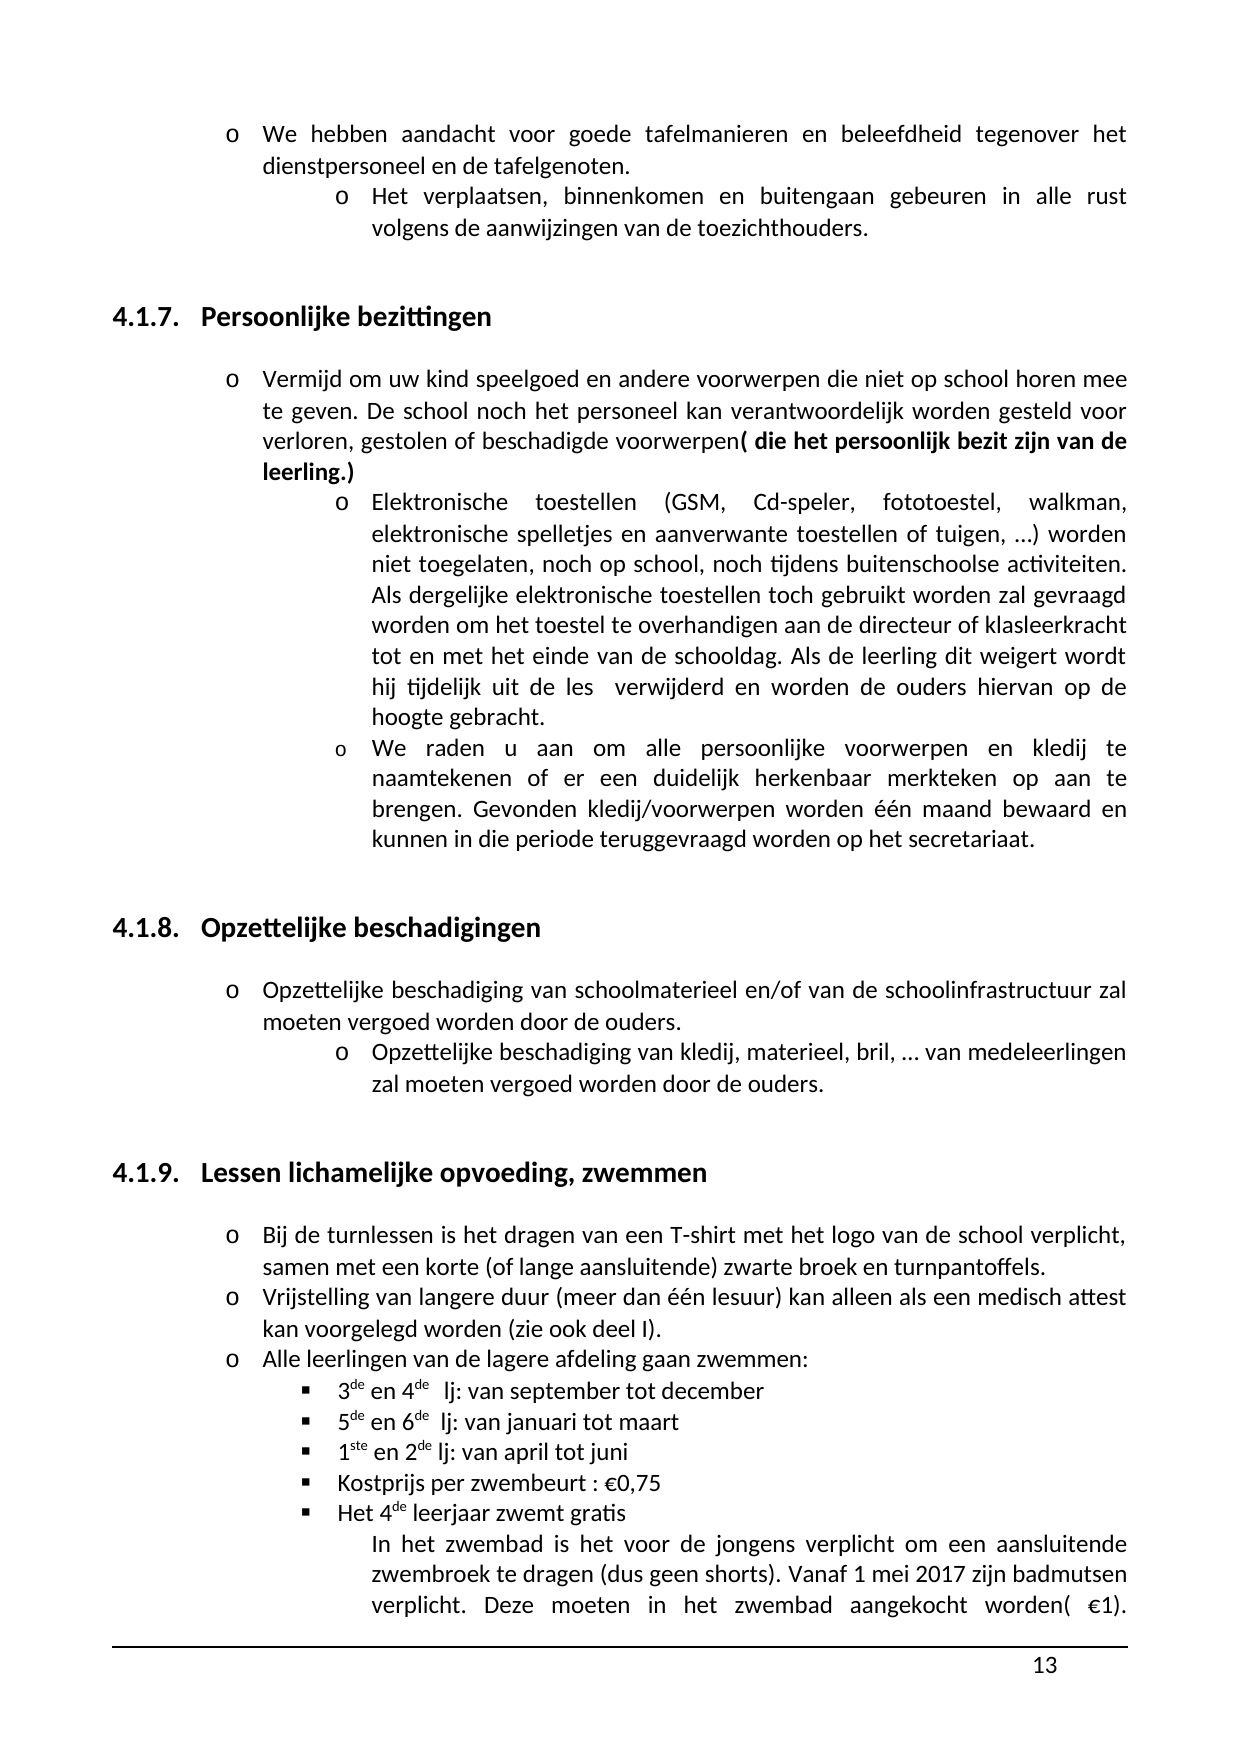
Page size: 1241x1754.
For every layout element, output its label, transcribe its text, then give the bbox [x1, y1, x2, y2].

list Opzettelijke beschadiging van schoolmaterieel en/of van de schoolinfrastructuur zal moeten vergoed worden door de ouders. [225, 974, 1128, 1036]
list 3de en 4de lj: van september tot december [300, 1375, 1128, 1406]
list Vermijd om uw kind speelgoed en andere voorwerpen die niet op school horen mee te geven. De school noch het personeel kan verantwoordelijk worden gesteld voor verloren, gestolen of beschadigde voorwerpen( die het persoonlijk bezit zijn van de leerling.) [225, 363, 1128, 486]
list Opzettelijke beschadiging van kledij, materieel, bril, … van medeleerlingen zal moeten vergoed worden door de ouders. [334, 1036, 1128, 1099]
list 1ste en 2de lj: van april tot juni [300, 1436, 1128, 1467]
list Vrijstelling van langere duur (meer dan één lesuur) kan alleen als een medisch attest kan voorgelegd worden (zie ook deel I). [225, 1281, 1128, 1344]
list We hebben aandacht voor goede tafelmanieren en beleefdheid tegenover het dienstpersoneel en de tafelgenoten. [225, 118, 1128, 180]
list Alle leerlingen van de lagere afdeling gaan zwemmen: [225, 1344, 1128, 1375]
text Persoonlijke bezittingen [112, 298, 1128, 334]
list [371, 1528, 1128, 1619]
list Het verplaatsen, binnenkomen en buitengaan gebeuren in alle rust volgens de aanwijzingen van de toezichthouders. [334, 180, 1128, 243]
list Elektronische toestellen (GSM, Cd-speler, fototoestel, walkman, elektronische spelletjes en aanverwante toestellen of tuigen, …) worden niet toegelaten, noch op school, noch tijdens buitenschoolse activiteiten. Als dergelijke elektronische toestellen toch gebruikt worden zal gevraagd worden om het toestel te overhandigen aan de directeur of klasleerkracht tot en met het einde van de schooldag. Als de leerling dit weigert wordt hij tijdelijk uit de les verwijderd en worden de ouders hiervan op de hoogte gebracht. [334, 486, 1128, 732]
list Bij de turnlessen is het dragen van een T-shirt met het logo van de school verplicht, samen met een korte (of lange aansluitende) zwarte broek en turnpantoffels. [225, 1219, 1128, 1281]
list We raden u aan om alle persoonlijke voorwerpen en kledij te naamtekenen of er een duidelijk herkenbaar merkteken op aan te brengen. Gevonden kledij/voorwerpen worden één maand bewaard en kunnen in die periode teruggevraagd worden op het secretariaat. [334, 732, 1128, 854]
list Kostprijs per zwembeurt : €0,75 [300, 1467, 1128, 1497]
text Opzettelijke beschadigingen [112, 909, 1128, 945]
list Het 4de leerjaar zwemt gratis [300, 1497, 1128, 1528]
text Lessen lichamelijke opvoeding, zwemmen [112, 1154, 1128, 1190]
list 5de en 6de lj: van januari tot maart [300, 1406, 1128, 1436]
